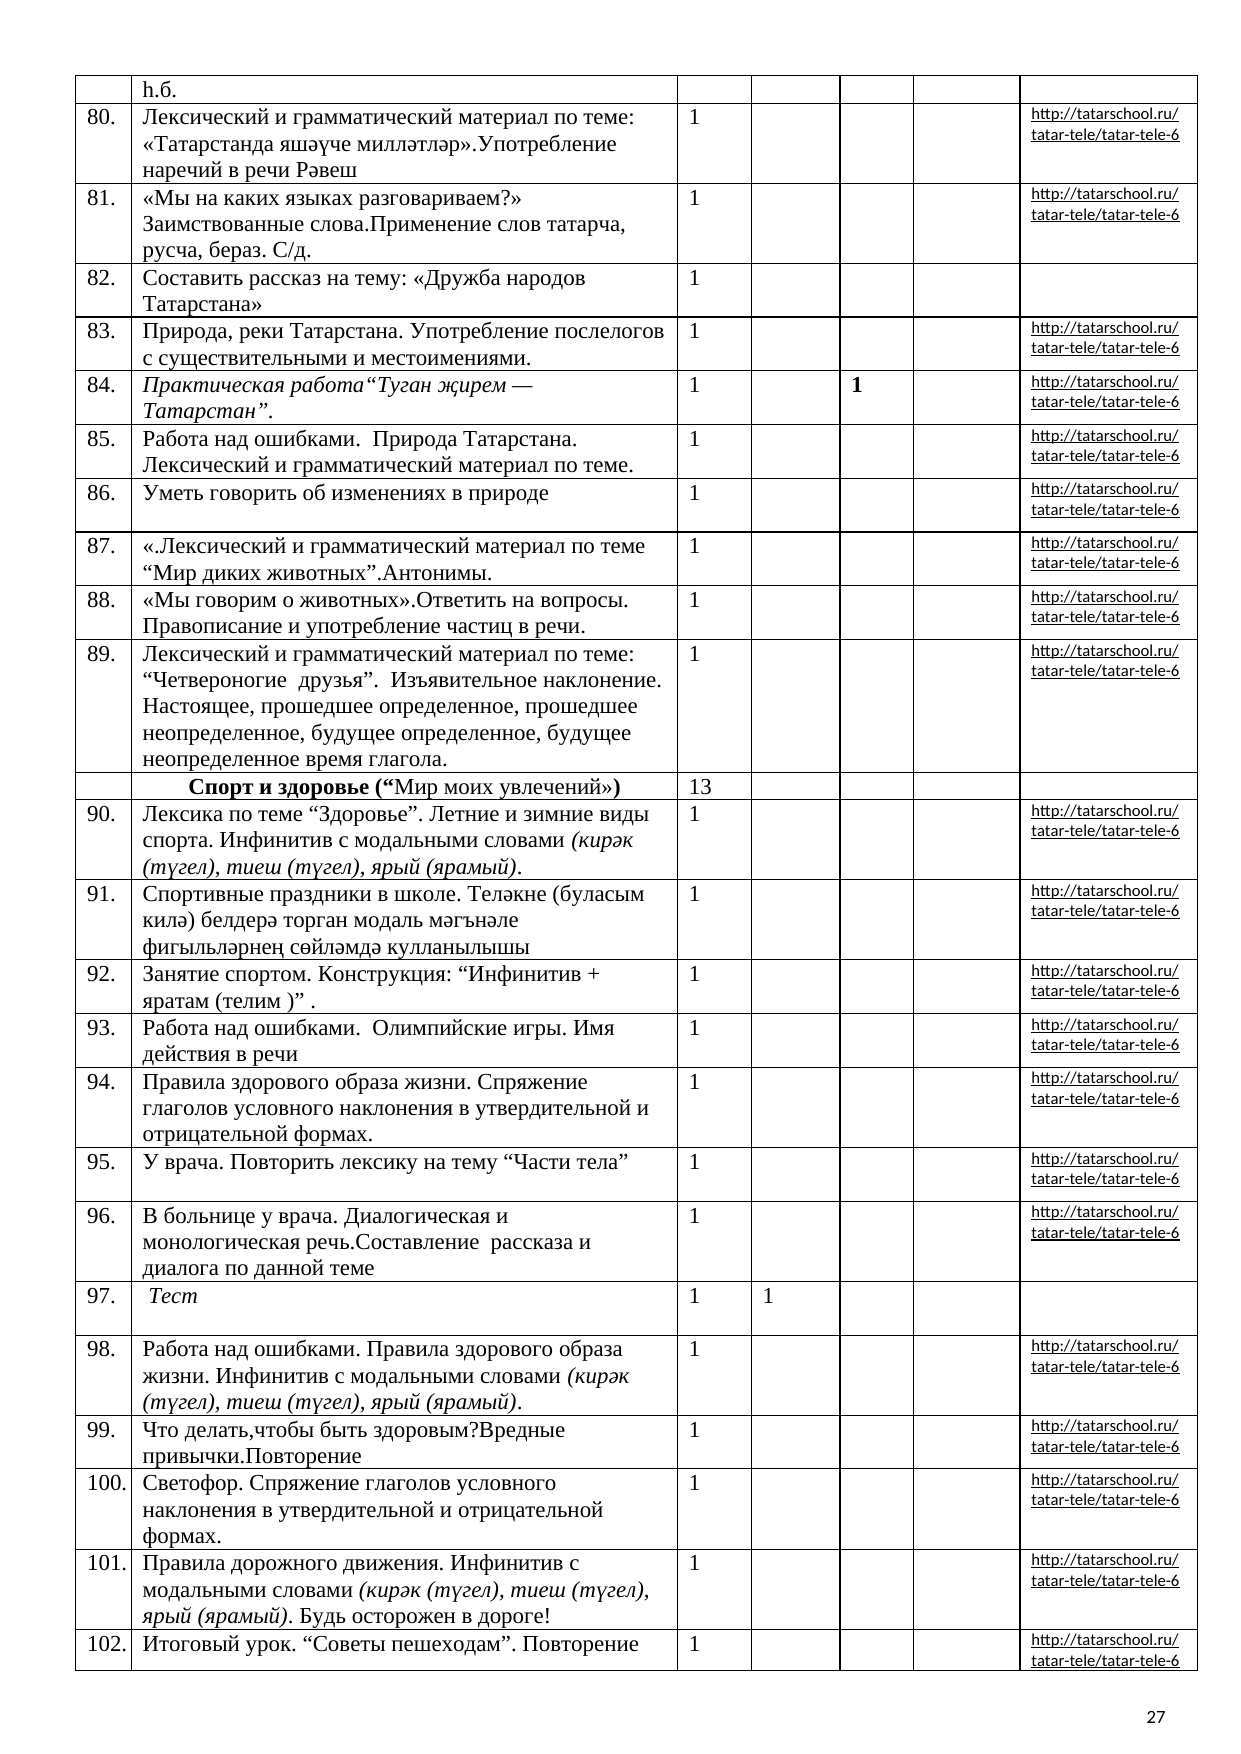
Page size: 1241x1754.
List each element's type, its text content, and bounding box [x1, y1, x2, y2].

table_cell [752, 586, 839, 639]
table_cell [841, 1550, 913, 1628]
table_cell [76, 1202, 131, 1281]
table_cell [76, 586, 131, 639]
table_cell [752, 479, 839, 531]
table_cell [841, 1014, 913, 1067]
table_cell http://tatarschool.ru/tatar-tele/tatar-tele-6 [1021, 640, 1197, 772]
table_cell [76, 76, 131, 102]
table_cell [752, 104, 839, 182]
table_cell 1 [678, 533, 751, 585]
table_cell [841, 960, 913, 1013]
table_cell [76, 1469, 131, 1548]
table_cell 1 [752, 1282, 839, 1334]
table_cell http://tatarschool.ru/tatar-tele/tatar-tele-6 [1021, 479, 1197, 531]
table_cell 1 [678, 1068, 751, 1147]
table_cell [914, 264, 1019, 316]
table_cell http://tatarschool.ru/tatar-tele/tatar-tele-6 [1021, 1202, 1197, 1281]
table_cell [914, 425, 1019, 478]
table_cell http://tatarschool.ru/tatar-tele/tatar-tele-6 [1021, 1416, 1197, 1468]
table_cell http://tatarschool.ru/tatar-tele/tatar-tele-6 [1021, 1336, 1197, 1414]
table_cell [841, 773, 913, 799]
table_cell [752, 1630, 839, 1670]
table_cell Правила дорожного движения. Инфинитив с модальными словами (кирәк (түгел), тиеш (түгел), ярый (ярамый). Будь осторожен в дороге! [132, 1550, 677, 1628]
table_cell [914, 1469, 1019, 1548]
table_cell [132, 76, 677, 102]
table_cell [914, 1282, 1019, 1334]
table_cell [841, 76, 913, 102]
table_cell «Мы на каких языках разговариваем?» Заимствованные слова.Применение слов татарча, русча, бераз. С/д. [132, 184, 677, 263]
table_cell [841, 800, 913, 879]
table_cell [752, 773, 839, 799]
table_cell Тест [132, 1282, 677, 1334]
table_cell [76, 1416, 131, 1468]
table_cell [841, 318, 913, 370]
table_cell 1 [678, 479, 751, 531]
table_cell 1 [678, 586, 751, 639]
table_cell [841, 425, 913, 478]
table_cell 1 [678, 640, 751, 772]
table_cell [752, 880, 839, 959]
table_cell http://tatarschool.ru/tatar-tele/tatar-tele-6 [1021, 318, 1197, 370]
table_cell Практическая работа“Туган җирем — Татарстан”. [132, 371, 677, 424]
table_cell http://tatarschool.ru/tatar-tele/tatar-tele-6 [1021, 425, 1197, 478]
table_cell Уметь говорить об изменениях в природе [132, 479, 677, 531]
table_cell 1 [678, 104, 751, 182]
table_cell [76, 880, 131, 959]
table_cell [1021, 1282, 1197, 1334]
table_cell http://tatarschool.ru/tatar-tele/tatar-tele-6 [1021, 1068, 1197, 1147]
table_cell http://tatarschool.ru/tatar-tele/tatar-tele-6 [1021, 880, 1197, 959]
table_cell [76, 960, 131, 1013]
table_cell http://tatarschool.ru/tatar-tele/tatar-tele-6 [1021, 1469, 1197, 1548]
table_cell [841, 640, 913, 772]
table_cell [914, 104, 1019, 182]
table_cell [1021, 76, 1197, 102]
table_cell Лексический и грамматический материал по теме: «Татарстанда яшәүче милләтләр».Употребление наречий в речи Рәвеш [132, 104, 677, 182]
table_cell http://tatarschool.ru/tatar-tele/tatar-tele-6 [1021, 1014, 1197, 1067]
table_cell http://tatarschool.ru/tatar-tele/tatar-tele-6 [1021, 533, 1197, 585]
table_cell [841, 264, 913, 316]
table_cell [132, 1630, 677, 1670]
table_cell [914, 773, 1019, 799]
table_cell [76, 479, 131, 531]
table_cell [841, 1469, 913, 1548]
table_cell http://tatarschool.ru/tatar-tele/tatar-tele-6 [1021, 184, 1197, 263]
table_cell [752, 800, 839, 879]
table_cell [841, 1336, 913, 1414]
table_cell 1 [678, 1336, 751, 1414]
table_cell [914, 1336, 1019, 1414]
table_cell 1 [678, 1202, 751, 1281]
table_cell [841, 184, 913, 263]
table_cell Спортивные праздники в школе. Теләкне (буласым килә) белдерә торган модаль мәгънәле фигыльләрнең сөйләмдә кулланылышы [132, 880, 677, 959]
table_cell 1 [678, 371, 751, 424]
table_cell [752, 1014, 839, 1067]
table_cell [76, 264, 131, 316]
table_cell [752, 960, 839, 1013]
table_cell [841, 1630, 913, 1670]
table_cell [841, 586, 913, 639]
table_cell [914, 371, 1019, 424]
table_cell 1 [841, 371, 913, 424]
table_cell [752, 1469, 839, 1548]
table_cell 1 [678, 800, 751, 879]
table_cell [914, 318, 1019, 370]
table_cell http://tatarschool.ru/tatar-tele/tatar-tele-6 [1021, 371, 1197, 424]
table_cell [841, 533, 913, 585]
table_cell 1 [678, 1148, 751, 1201]
table_cell 1 [678, 1550, 751, 1628]
table_cell [752, 1148, 839, 1201]
table_cell Работа над ошибками. Природа Татарстана. Лексический и грамматический материал по теме. [132, 425, 677, 478]
table_cell [76, 773, 131, 799]
table_cell [752, 76, 839, 102]
table_cell [914, 1416, 1019, 1468]
table_cell [841, 104, 913, 182]
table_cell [1021, 1550, 1197, 1628]
table_cell http://tatarschool.ru/tatar-tele/tatar-tele-6 [1021, 960, 1197, 1013]
table_cell [752, 1068, 839, 1147]
table_cell 1 [678, 425, 751, 478]
table_cell [841, 1202, 913, 1281]
table_cell [914, 1068, 1019, 1147]
table_cell [914, 1550, 1019, 1628]
table_cell Правила здорового образа жизни. Спряжение глаголов условного наклонения в утвердительной и отрицательной формах. [132, 1068, 677, 1147]
table_cell [914, 1630, 1019, 1670]
table_cell «.Лексический и грамматический материал по теме “Мир диких животных”.Антонимы. [132, 533, 677, 585]
table_cell [752, 371, 839, 424]
table_cell [76, 1068, 131, 1147]
table_cell [752, 1202, 839, 1281]
table_cell В больнице у врача. Диалогическая и монологическая речь.Составление рассказа и диалога по данной теме [132, 1202, 677, 1281]
table_cell [76, 104, 131, 182]
table_cell [1021, 264, 1197, 316]
table_cell Работа над ошибками. Олимпийские игры. Имя действия в речи [132, 1014, 677, 1067]
table_cell [76, 184, 131, 263]
table_cell [914, 1148, 1019, 1201]
table_cell Работа над ошибками. Правила здорового образа жизни. Инфинитив с модальными словами (кирәк (түгел), тиеш (түгел), ярый (ярамый). [132, 1336, 677, 1414]
table_cell [752, 184, 839, 263]
table_cell [76, 1014, 131, 1067]
table_cell Занятие спортом. Конструкция: “Инфинитив + яратам (телим )” . [132, 960, 677, 1013]
table_cell Спорт и здоровье (“Мир моих увлечений») [132, 773, 677, 799]
table_cell [76, 1336, 131, 1414]
table_cell Что делать,чтобы быть здоровым?Вредные привычки.Повторение [132, 1416, 677, 1468]
table_cell 1 [678, 264, 751, 316]
table_cell [841, 479, 913, 531]
table_cell [914, 586, 1019, 639]
table_cell [914, 533, 1019, 585]
table_cell «Мы говорим о животных».Ответить на вопросы. Правописание и употребление частиц в речи. [132, 586, 677, 639]
table_cell [76, 1282, 131, 1334]
table_cell Составить рассказ на тему: «Дружба народов Татарстана» [132, 264, 677, 316]
table_cell [76, 371, 131, 424]
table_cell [1021, 1630, 1197, 1670]
table_cell [76, 800, 131, 879]
table_cell 1 [678, 76, 751, 102]
table_cell http://tatarschool.ru/tatar-tele/tatar-tele-6 [1021, 586, 1197, 639]
table_cell [76, 1550, 131, 1628]
table_cell [1021, 773, 1197, 799]
table_cell Природа, реки Татарстана. Употребление послелогов с существительными и местоимениями. [132, 318, 677, 370]
table_cell [76, 1148, 131, 1201]
table_cell [841, 880, 913, 959]
table_cell [752, 318, 839, 370]
table_cell http://tatarschool.ru/tatar-tele/tatar-tele-6 [1021, 1148, 1197, 1201]
table_cell [914, 479, 1019, 531]
table_cell [914, 800, 1019, 879]
table_cell 1 [678, 1469, 751, 1548]
table_cell [752, 533, 839, 585]
table_cell [752, 640, 839, 772]
table_cell [76, 425, 131, 478]
table_cell [752, 264, 839, 316]
table_cell [914, 960, 1019, 1013]
table_cell 1 [678, 1014, 751, 1067]
table_cell http://tatarschool.ru/tatar-tele/tatar-tele-6 [1021, 800, 1197, 879]
table_cell [76, 533, 131, 585]
table_cell 13 [678, 773, 751, 799]
table_cell 1 [678, 184, 751, 263]
table_cell [841, 1416, 913, 1468]
table_cell [914, 1202, 1019, 1281]
table_cell 1 [678, 1416, 751, 1468]
table_cell [914, 184, 1019, 263]
table_cell [841, 1148, 913, 1201]
table_cell [76, 1630, 131, 1670]
table_cell [914, 640, 1019, 772]
table_cell [914, 76, 1019, 102]
table_cell [752, 1550, 839, 1628]
table_cell [752, 1416, 839, 1468]
table_cell 1 [678, 1282, 751, 1334]
table_cell У врача. Повторить лексику на тему “Части тела” [132, 1148, 677, 1201]
table_cell [914, 880, 1019, 959]
table_cell 1 [678, 318, 751, 370]
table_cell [1021, 104, 1197, 182]
table_cell [752, 425, 839, 478]
table_cell [914, 1014, 1019, 1067]
table_cell 1 [678, 880, 751, 959]
table_cell [841, 1068, 913, 1147]
table_cell 1 [678, 1630, 751, 1670]
table_cell [841, 1282, 913, 1334]
table_cell Лексический и грамматический материал по теме: “Четвероногие друзья”. Изъявительное наклонение. Настоящее, прошедшее определенное, прошедшее неопределенное, будущее определенное, будущее неопределенное время глагола. [132, 640, 677, 772]
table_cell Лексика по теме “Здоровье”. Летние и зимние виды спорта. Инфинитив с модальными словами (кирәк (түгел), тиеш (түгел), ярый (ярамый). [132, 800, 677, 879]
table_cell 1 [678, 960, 751, 1013]
table_cell [76, 318, 131, 370]
table_cell Светофор. Спряжение глаголов условного наклонения в утвердительной и отрицательной формах. [132, 1469, 677, 1548]
table_cell [752, 1336, 839, 1414]
table_cell [76, 640, 131, 772]
